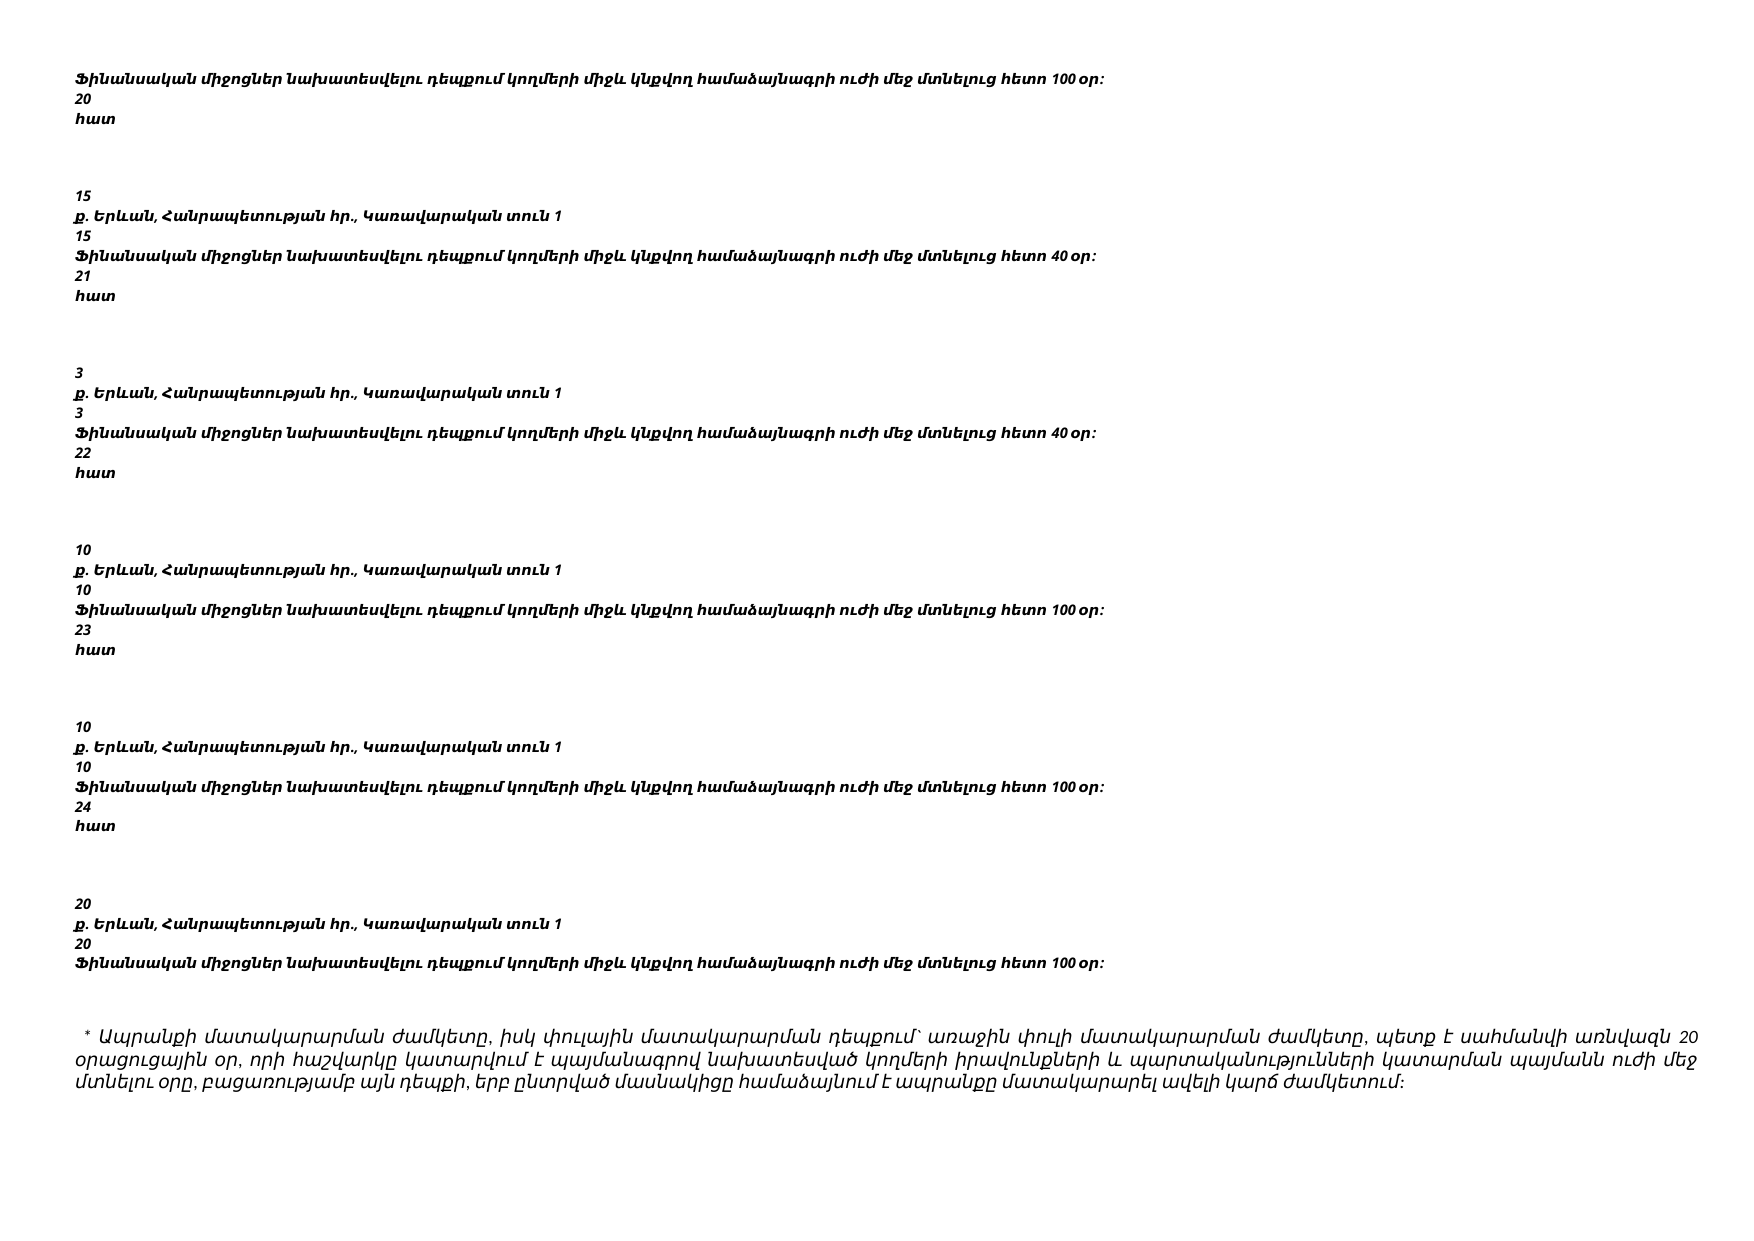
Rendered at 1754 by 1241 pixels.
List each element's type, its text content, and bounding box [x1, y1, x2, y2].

text * Ապրանքի մատակարարման ժամկետը, իսկ փուլային մատակարարման դեպքում` առաջին փուլի մատակարարման ժամկետը, պետք է սահմանվի առնվազն 20 օրացուցային օր, որի հաշվարկը կատարվում է պայմանագրով նախատեսված կողմերի իրավունքների և պարտականությունների կատարման պայմանն ուժի մեջ մտնելու օրը, բացառությամբ այն դեպքի, երբ ընտրված մասնակիցը համաձայնում է ապրանքը մատակարարել ավելի կարճ ժամկետում: [75, 1025, 1698, 1094]
